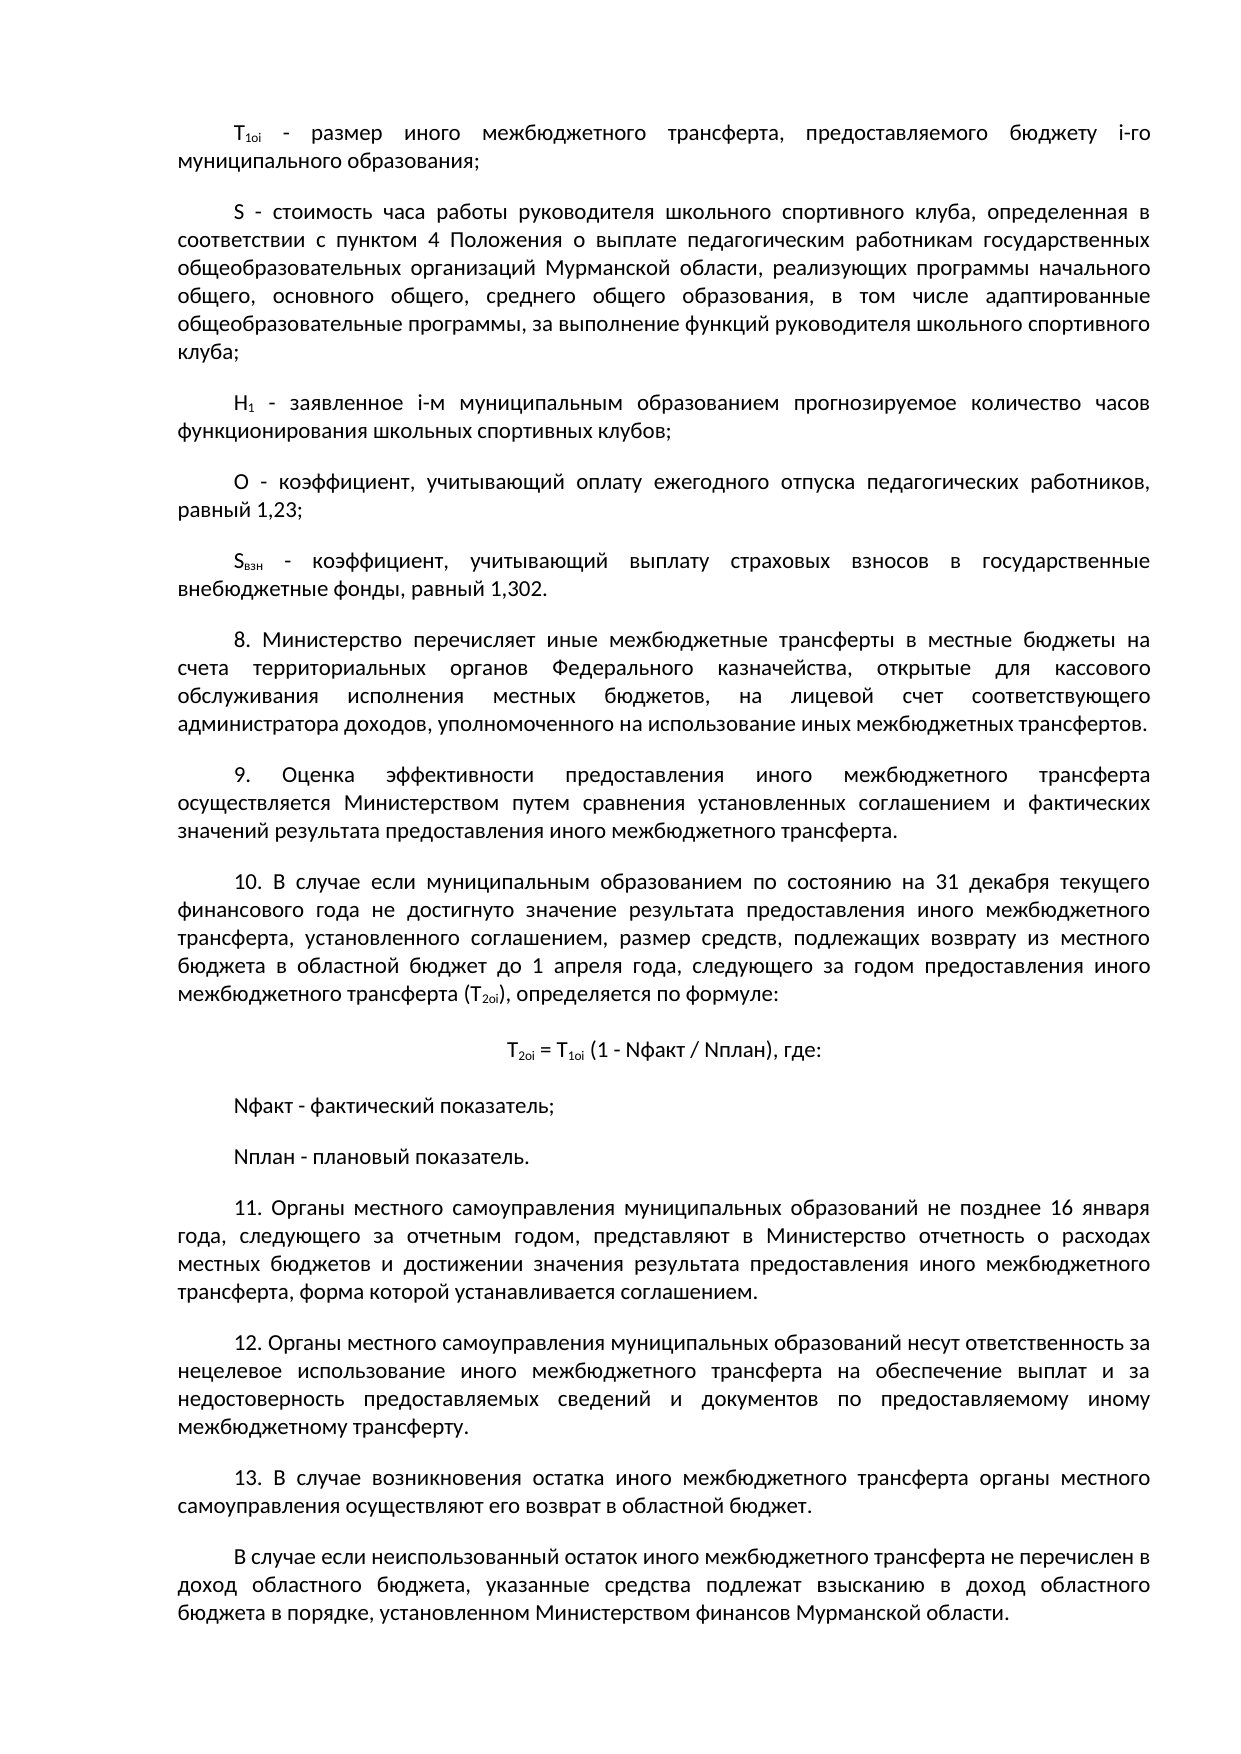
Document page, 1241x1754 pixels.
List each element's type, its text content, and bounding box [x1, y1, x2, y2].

text 8. Министерство перечисляет иные межбюджетные трансферты в местные бюджеты на счета территориальных органов Федерального казначейства, открытые для кассового обслуживания исполнения местных бюджетов, на лицевой счет соответствующего администратора доходов, уполномоченного на использование иных межбюджетных трансфертов. [177, 625, 1152, 737]
text Sвзн - коэффициент, учитывающий выплату страховых взносов в государственные внебюджетные фонды, равный 1,302. [177, 546, 1152, 602]
text 13. В случае возникновения остатка иного межбюджетного трансферта органы местного самоуправления осуществляют его возврат в областной бюджет. [177, 1463, 1152, 1519]
text 12. Органы местного самоуправления муниципальных образований несут ответственность за нецелевое использование иного межбюджетного трансферта на обеспечение выплат и за недостоверность предоставляемых сведений и документов по предоставляемому иному межбюджетному трансферту. [177, 1328, 1152, 1440]
text 10. В случае если муниципальным образованием по состоянию на 31 декабря текущего финансового года не достигнуто значение результата предоставления иного межбюджетного трансферта, установленного соглашением, размер средств, подлежащих возврату из местного бюджета в областной бюджет до 1 апреля года, следующего за годом предоставления иного межбюджетного трансферта (T2oi), определяется по формуле: [177, 867, 1152, 1007]
text Nфакт - фактический показатель; [177, 1091, 1152, 1119]
text Nплан - плановый показатель. [177, 1142, 1152, 1170]
text О - коэффициент, учитывающий оплату ежегодного отпуска педагогических работников, равный 1,23; [177, 467, 1152, 523]
text S - стоимость часа работы руководителя школьного спортивного клуба, определенная в соответствии с пунктом 4 Положения о выплате педагогическим работникам государственных общеобразовательных организаций Мурманской области, реализующих программы начального общего, основного общего, среднего общего образования, в том числе адаптированные общеобразовательные программы, за выполнение функций руководителя школьного спортивного клуба; [177, 197, 1152, 365]
text 9. Оценка эффективности предоставления иного межбюджетного трансферта осуществляется Министерством путем сравнения установленных соглашением и фактических значений результата предоставления иного межбюджетного трансферта. [177, 760, 1152, 844]
text В случае если неиспользованный остаток иного межбюджетного трансферта не перечислен в доход областного бюджета, указанные средства подлежат взысканию в доход областного бюджета в порядке, установленном Министерством финансов Мурманской области. [177, 1542, 1152, 1626]
text T2oi = T1oi (1 - Nфакт / Nплан), где: [177, 1035, 1152, 1063]
text H1 - заявленное i-м муниципальным образованием прогнозируемое количество часов функционирования школьных спортивных клубов; [177, 388, 1152, 444]
text T1oi - размер иного межбюджетного трансферта, предоставляемого бюджету i-го муниципального образования; [177, 118, 1152, 174]
text 11. Органы местного самоуправления муниципальных образований не позднее 16 января года, следующего за отчетным годом, представляют в Министерство отчетность о расходах местных бюджетов и достижении значения результата предоставления иного межбюджетного трансферта, форма которой устанавливается соглашением. [177, 1193, 1152, 1305]
